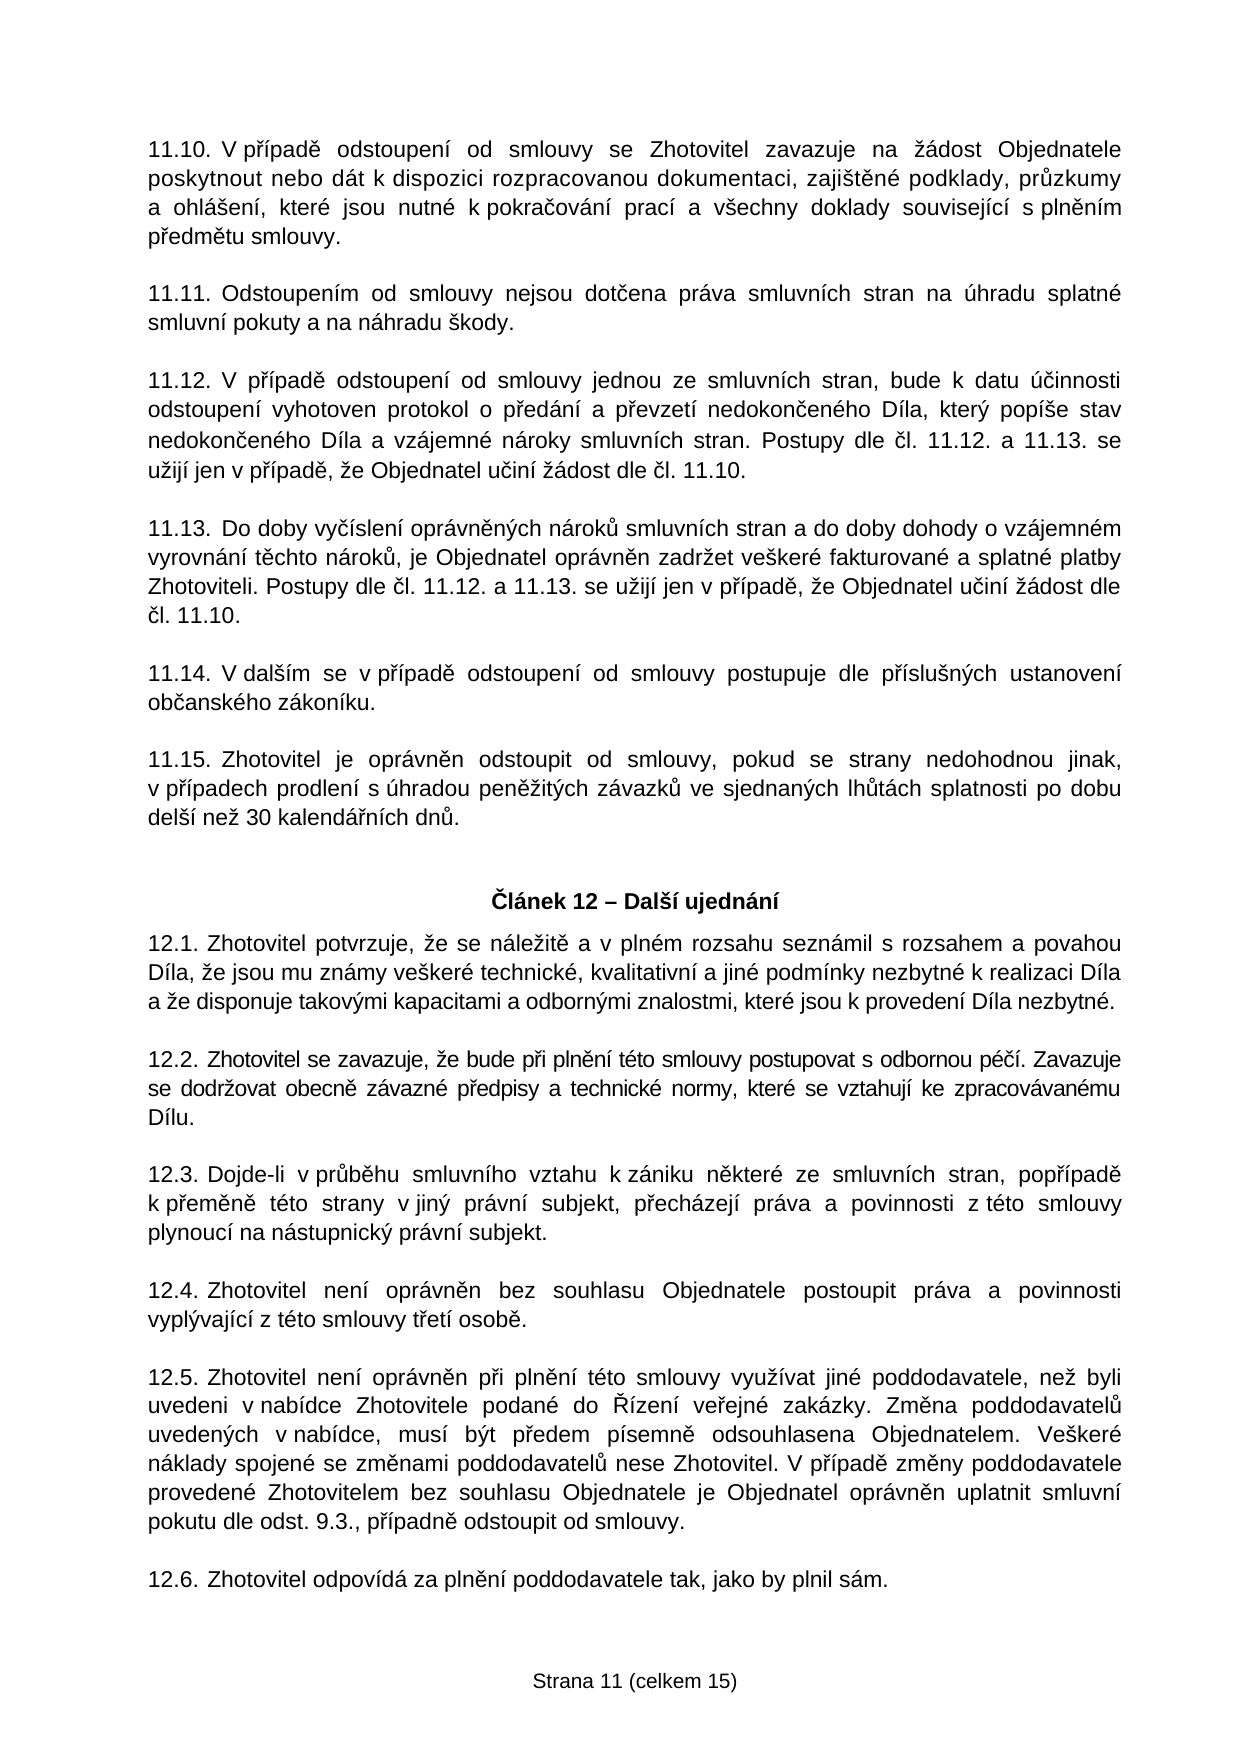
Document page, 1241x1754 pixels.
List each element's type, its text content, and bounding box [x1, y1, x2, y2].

list V případě odstoupení od smlouvy jednou ze smluvních stran, bude k datu účinnosti odstoupení vyhotoven protokol o předání a převzetí nedokončeného Díla, který popíše stav nedokončeného Díla a vzájemné nároky smluvních stran. Postupy dle čl. 11.12. a 11.13. se užijí jen v případě, že Objednatel učiní žádost dle čl. 11.10. [148, 367, 1122, 483]
text Článek 12 – Další ujednání [148, 888, 1122, 914]
list V dalším se v případě odstoupení od smlouvy postupuje dle příslušných ustanovení občanského zákoníku. [148, 659, 1122, 715]
list V případě odstoupení od smlouvy se Zhotovitel zavazuje na žádost Objednatele poskytnout nebo dát k dispozici rozpracovanou dokumentaci, zajištěné podklady, průzkumy a ohlášení, které jsou nutné k pokračování prací a všechny doklady související s plněním předmětu smlouvy. [148, 136, 1122, 249]
list Zhotovitel potvrzuje, že se náležitě a v plném rozsahu seznámil s rozsahem a povahou Díla, že jsou mu známy veškeré technické, kvalitativní a jiné podmínky nezbytné k realizaci Díla a že disponuje takovými kapacitami a odbornými znalostmi, které jsou k provedení Díla nezbytné. [148, 930, 1122, 1014]
list Zhotovitel je oprávněn odstoupit od smlouvy, pokud se strany nedohodnou jinak, v případech prodlení s úhradou peněžitých závazků ve sjednaných lhůtách splatnosti po dobu delší než 30 kalendářních dnů. [148, 746, 1122, 830]
list Zhotovitel se zavazuje, že bude při plnění této smlouvy postupovat s odbornou péčí. Zavazuje se dodržovat obecně závazné předpisy a technické normy, které se vztahují ke zpracovávanému Dílu. [148, 1046, 1122, 1130]
list Odstoupením od smlouvy nejsou dotčena práva smluvních stran na úhradu splatné smluvní pokuty a na náhradu škody. [148, 280, 1122, 336]
list Zhotovitel odpovídá za plnění poddodavatele tak, jako by plnil sám. [148, 1566, 1122, 1592]
list Do doby vyčíslení oprávněných nároků smluvních stran a do doby dohody o vzájemném vyrovnání těchto nároků, je Objednatel oprávněn zadržet veškeré fakturované a splatné platby Zhotoviteli. Postupy dle čl. 11.12. a 11.13. se užijí jen v případě, že Objednatel učiní žádost dle čl. 11.10. [148, 515, 1122, 628]
list Zhotovitel není oprávněn při plnění této smlouvy využívat jiné poddodavatele, než byli uvedeni v nabídce Zhotovitele podané do Řízení veřejné zakázky. Změna poddodavatelů uvedených v nabídce, musí být předem písemně odsouhlasena Objednatelem. Veškeré náklady spojené se změnami poddodavatelů nese Zhotovitel. V případě změny poddodavatele provedené Zhotovitelem bez souhlasu Objednatele je Objednatel oprávněn uplatnit smluvní pokutu dle odst. 9.3., případně odstoupit od smlouvy. [148, 1363, 1122, 1534]
list Dojde-li v průběhu smluvního vztahu k zániku některé ze smluvních stran, popřípadě k přeměně této strany v jiný právní subjekt, přecházejí práva a povinnosti z této smlouvy plynoucí na nástupnický právní subjekt. [148, 1161, 1122, 1245]
list Zhotovitel není oprávněn bez souhlasu Objednatele postoupit práva a povinnosti vyplývající z této smlouvy třetí osobě. [148, 1277, 1122, 1332]
